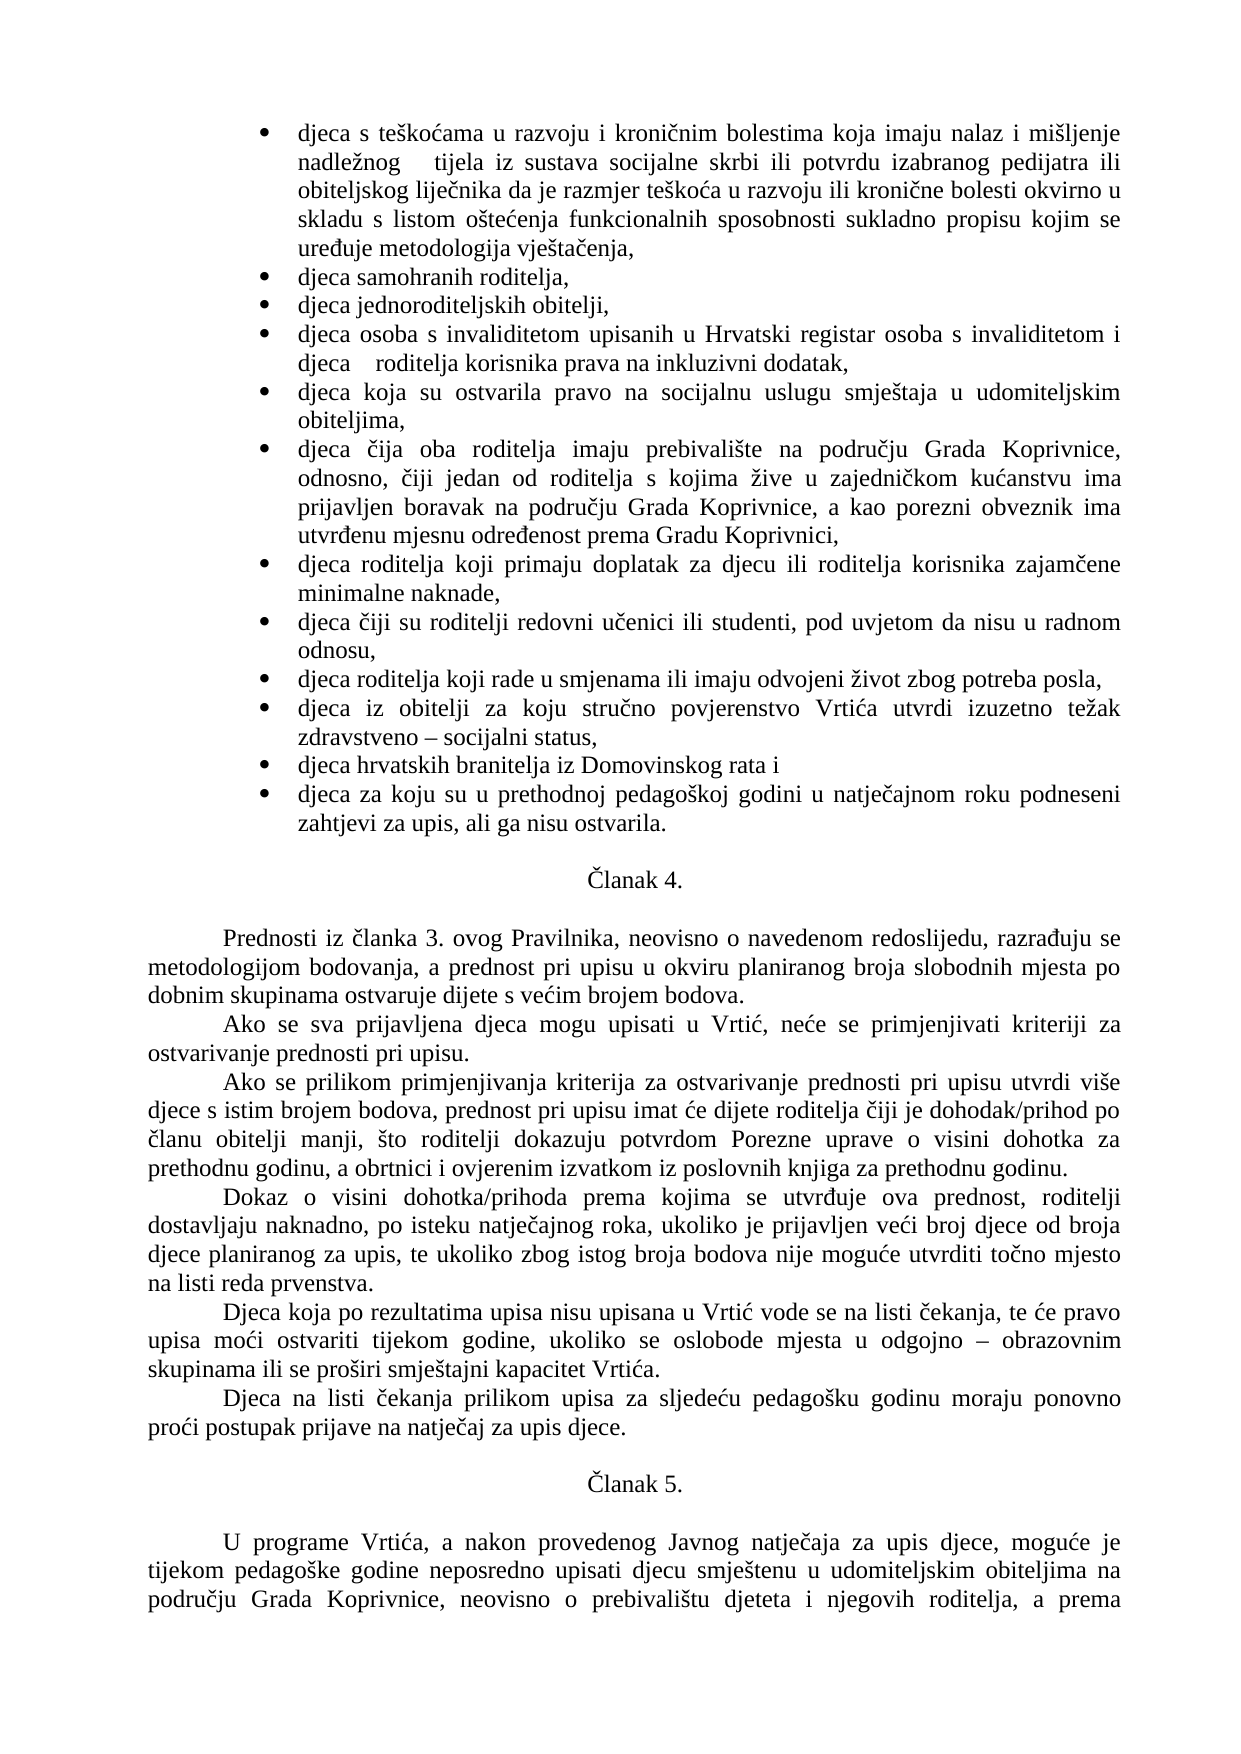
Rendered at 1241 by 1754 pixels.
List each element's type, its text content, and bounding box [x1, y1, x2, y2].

text Prednosti iz članka 3. ovog Pravilnika, neovisno o navedenom redoslijedu, razrađuju se metodologijom bodovanja, a prednost pri upisu u okviru planiranog broja slobodnih mjesta po dobnim skupinama ostvaruje dijete s većim brojem bodova. [148, 923, 1122, 1009]
list djeca iz obitelji za koju stručno povjerenstvo Vrtića utvrdi izuzetno težak zdravstveno – socijalni status, [260, 693, 1122, 751]
list djeca čija oba roditelja imaju prebivalište na području Grada Koprivnice, odnosno, čiji jedan od roditelja s kojima žive u zajedničkom kućanstvu ima prijavljen boravak na području Grada Koprivnice, a kao porezni obveznik ima utvrđenu mjesnu određenost prema Gradu Koprivnici, [260, 434, 1122, 549]
list djeca samohranih roditelja, [260, 262, 1122, 291]
list djeca čiji su roditelji redovni učenici ili studenti, pod uvjetom da nisu u radnom odnosu, [260, 607, 1122, 664]
list djeca roditelja koji primaju doplatak za djecu ili roditelja korisnika zajamčene minimalne naknade, [260, 549, 1122, 607]
text Djeca koja po rezultatima upisa nisu upisana u Vrtić vode se na listi čekanja, te će pravo upisa moći ostvariti tijekom godine, ukoliko se oslobode mjesta u odgojno – obrazovnim skupinama ili se proširi smještajni kapacitet Vrtića. [148, 1297, 1122, 1383]
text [148, 1527, 1122, 1613]
text Dokaz o visini dohotka/prihoda prema kojima se utvrđuje ova prednost, roditelji dostavljaju naknadno, po isteku natječajnog roka, ukoliko je prijavljen veći broj djece od broja djece planiranog za upis, te ukoliko zbog istog broja bodova nije moguće utvrditi točno mjesto na listi reda prvenstva. [148, 1182, 1122, 1297]
text Ako se sva prijavljena djeca mogu upisati u Vrtić, neće se primjenjivati kriteriji za ostvarivanje prednosti pri upisu. [148, 1009, 1122, 1067]
list djeca za koju su u prethodnoj pedagoškoj godini u natječajnom roku podneseni zahtjevi za upis, ali ga nisu ostvarila. [260, 779, 1122, 837]
text Djeca na listi čekanja prilikom upisa za sljedeću pedagošku godinu moraju ponovno proći postupak prijave na natječaj za upis djece. [148, 1383, 1122, 1441]
text Članak 5. [148, 1469, 1122, 1498]
text Ako se prilikom primjenjivanja kriterija za ostvarivanje prednosti pri upisu utvrdi više djece s istim brojem bodova, prednost pri upisu imat će dijete roditelja čiji je dohodak/prihod po članu obitelji manji, što roditelji dokazuju potvrdom Porezne uprave o visini dohotka za prethodnu godinu, a obrtnici i ovjerenim izvatkom iz poslovnih knjiga za prethodnu godinu. [148, 1067, 1122, 1182]
text Članak 4. [148, 866, 1122, 894]
list djeca s teškoćama u razvoju i kroničnim bolestima koja imaju nalaz i mišljenje nadležnog tijela iz sustava socijalne skrbi ili potvrdu izabranog pedijatra ili obiteljskog liječnika da je razmjer teškoća u razvoju ili kronične bolesti okvirno u skladu s listom oštećenja funkcionalnih sposobnosti sukladno propisu kojim se uređuje metodologija vještačenja, [260, 118, 1122, 262]
list djeca osoba s invaliditetom upisanih u Hrvatski registar osoba s invaliditetom i djeca roditelja korisnika prava na inkluzivni dodatak, [260, 319, 1122, 377]
list djeca koja su ostvarila pravo na socijalnu uslugu smještaja u udomiteljskim obiteljima, [260, 377, 1122, 434]
list djeca roditelja koji rade u smjenama ili imaju odvojeni život zbog potreba posla, [260, 664, 1122, 693]
list djeca jednoroditeljskih obitelji, [260, 291, 1122, 319]
list djeca hrvatskih branitelja iz Domovinskog rata i [260, 751, 1122, 779]
